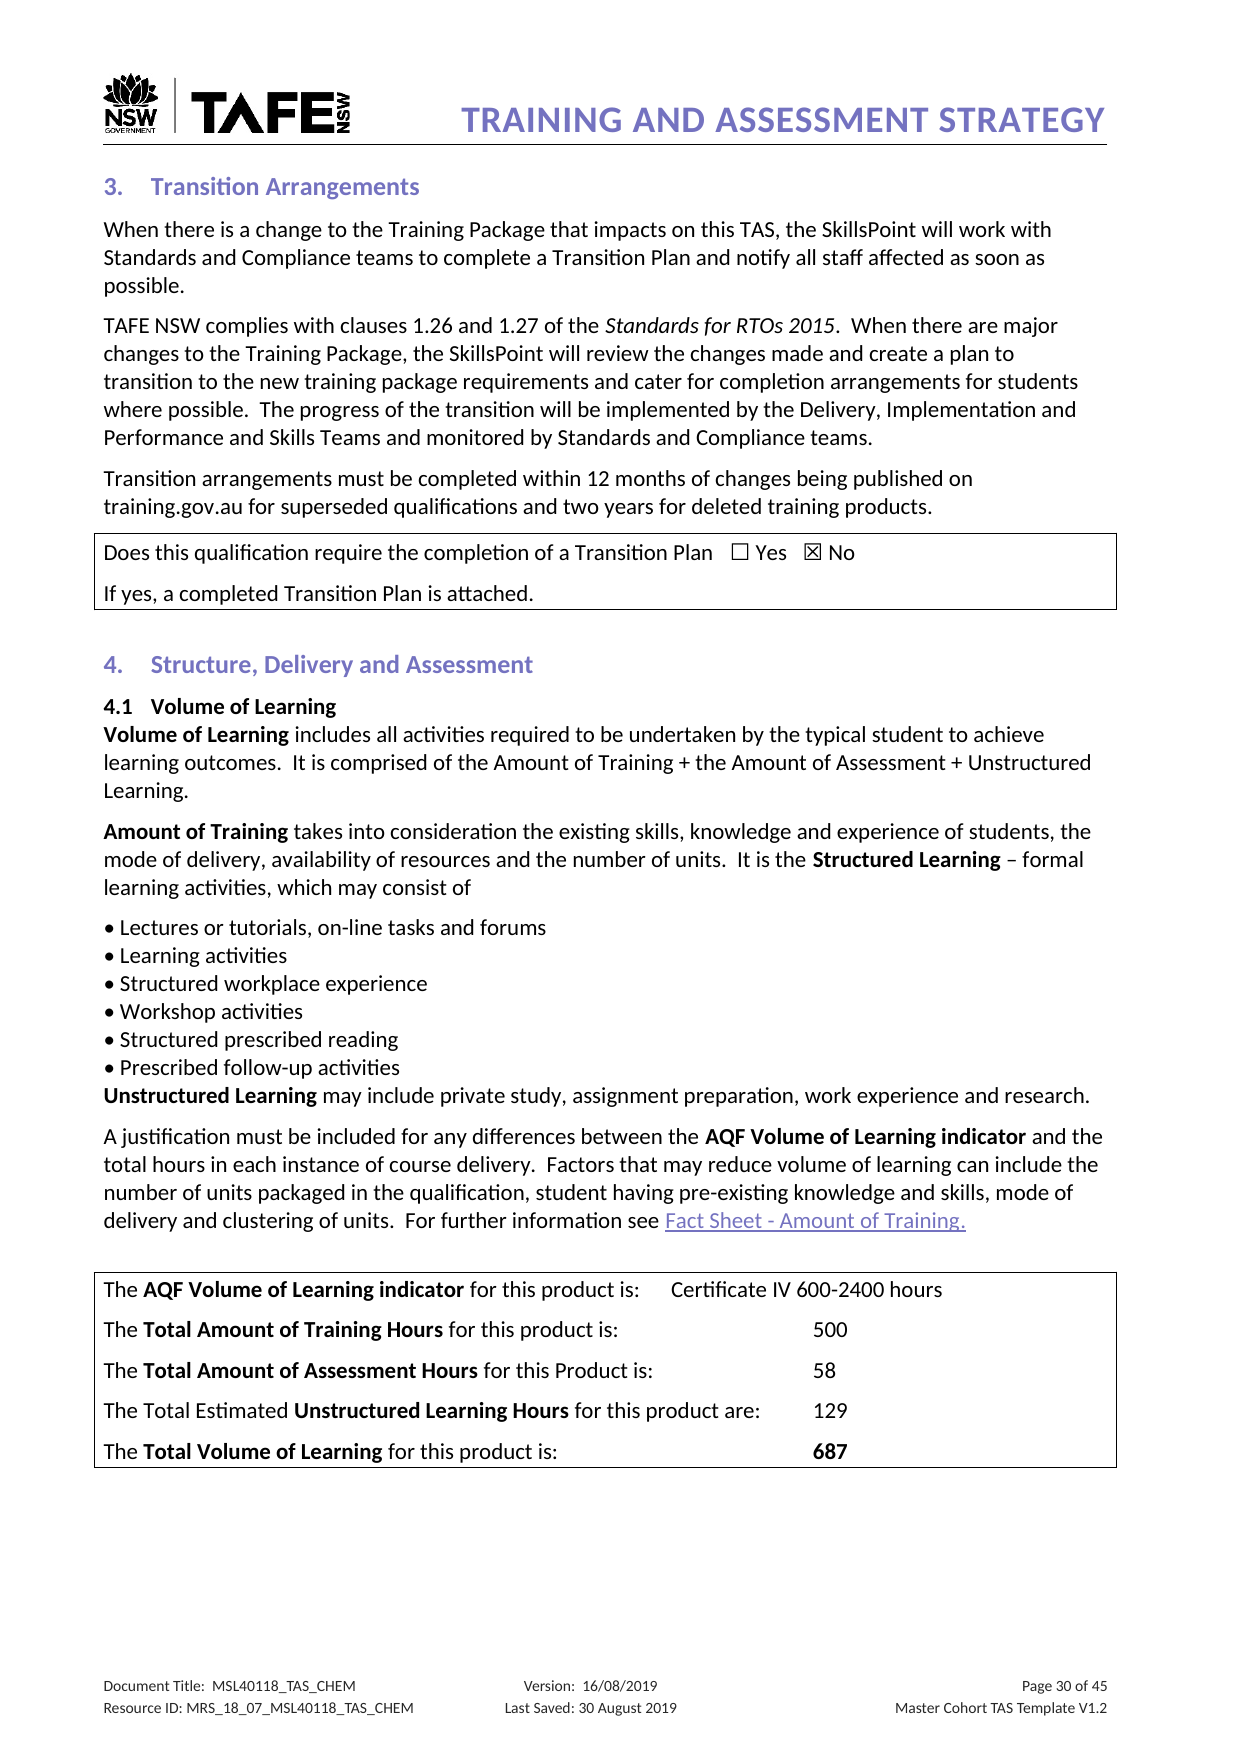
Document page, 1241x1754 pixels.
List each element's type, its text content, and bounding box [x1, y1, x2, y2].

text • Structured prescribed reading [103, 1025, 1107, 1053]
text • Workshop activities [103, 997, 1107, 1025]
text Does this qualification require the completion of a Transition Plan Yes No [95, 534, 1116, 567]
text Unstructured Learning may include private study, assignment preparation, work experience and research. [103, 1081, 1107, 1109]
picture [103, 73, 350, 133]
text • Lectures or tutorials, on-line tasks and forums [103, 913, 1107, 941]
text The Total Estimated Unstructured Learning Hours for this product are: 129 [95, 1393, 1116, 1424]
text • Structured workplace experience [103, 969, 1107, 997]
text Volume of Learning includes all activities required to be undertaken by the typical student to achieve learning outcomes. It is comprised of the Amount of Training + the Amount of Assessment + Unstructured Learning. [103, 720, 1107, 804]
text Amount of Training takes into consideration the existing skills, knowledge and experience of students, the mode of delivery, availability of resources and the number of units. It is the Structured Learning – formal learning activities, which may consist of [103, 817, 1107, 901]
subtitle 4.1 Volume of Learning [103, 692, 1107, 720]
text When there is a change to the Training Package that impacts on this TAS, the SkillsPoint will work with Standards and Compliance teams to complete a Transition Plan and notify all staff affected as soon as possible. [103, 215, 1107, 299]
text The Total Volume of Learning for this product is: 687 [95, 1434, 1116, 1467]
subtitle 3. Transition Arrangements [103, 170, 1107, 202]
text Transition arrangements must be completed within 12 months of changes being published on training.gov.au for superseded qualifications and two years for deleted training products. [103, 464, 1107, 520]
text The Total Amount of Training Hours for this product is: 500 [95, 1312, 1116, 1343]
text A justification must be included for any differences between the AQF Volume of Learning indicator and the total hours in each instance of course delivery. Factors that may reduce volume of learning can include the number of units packaged in the qualification, student having pre-existing knowledge and skills, mode of delivery and clustering of units. For further information see Fact Sheet - Amount of Training. [103, 1122, 1107, 1234]
text TAFE NSW complies with clauses 1.26 and 1.27 of the Standards for RTOs 2015. When there are major changes to the Training Package, the SkillsPoint will review the changes made and create a plan to transition to the new training package requirements and cater for completion arrangements for students where possible. The progress of the transition will be implemented by the Delivery, Implementation and Performance and Skills Teams and monitored by Standards and Compliance teams. [103, 311, 1107, 451]
text • Learning activities [103, 941, 1107, 969]
text The Total Amount of Assessment Hours for this Product is: 58 [95, 1353, 1116, 1384]
text The AQF Volume of Learning indicator for this product is: [95, 1273, 1116, 1303]
text • Prescribed follow-up activities [103, 1053, 1107, 1081]
subtitle 4. Structure, Delivery and Assessment [103, 648, 1107, 680]
text If yes, a completed Transition Plan is attached. [95, 576, 1116, 609]
